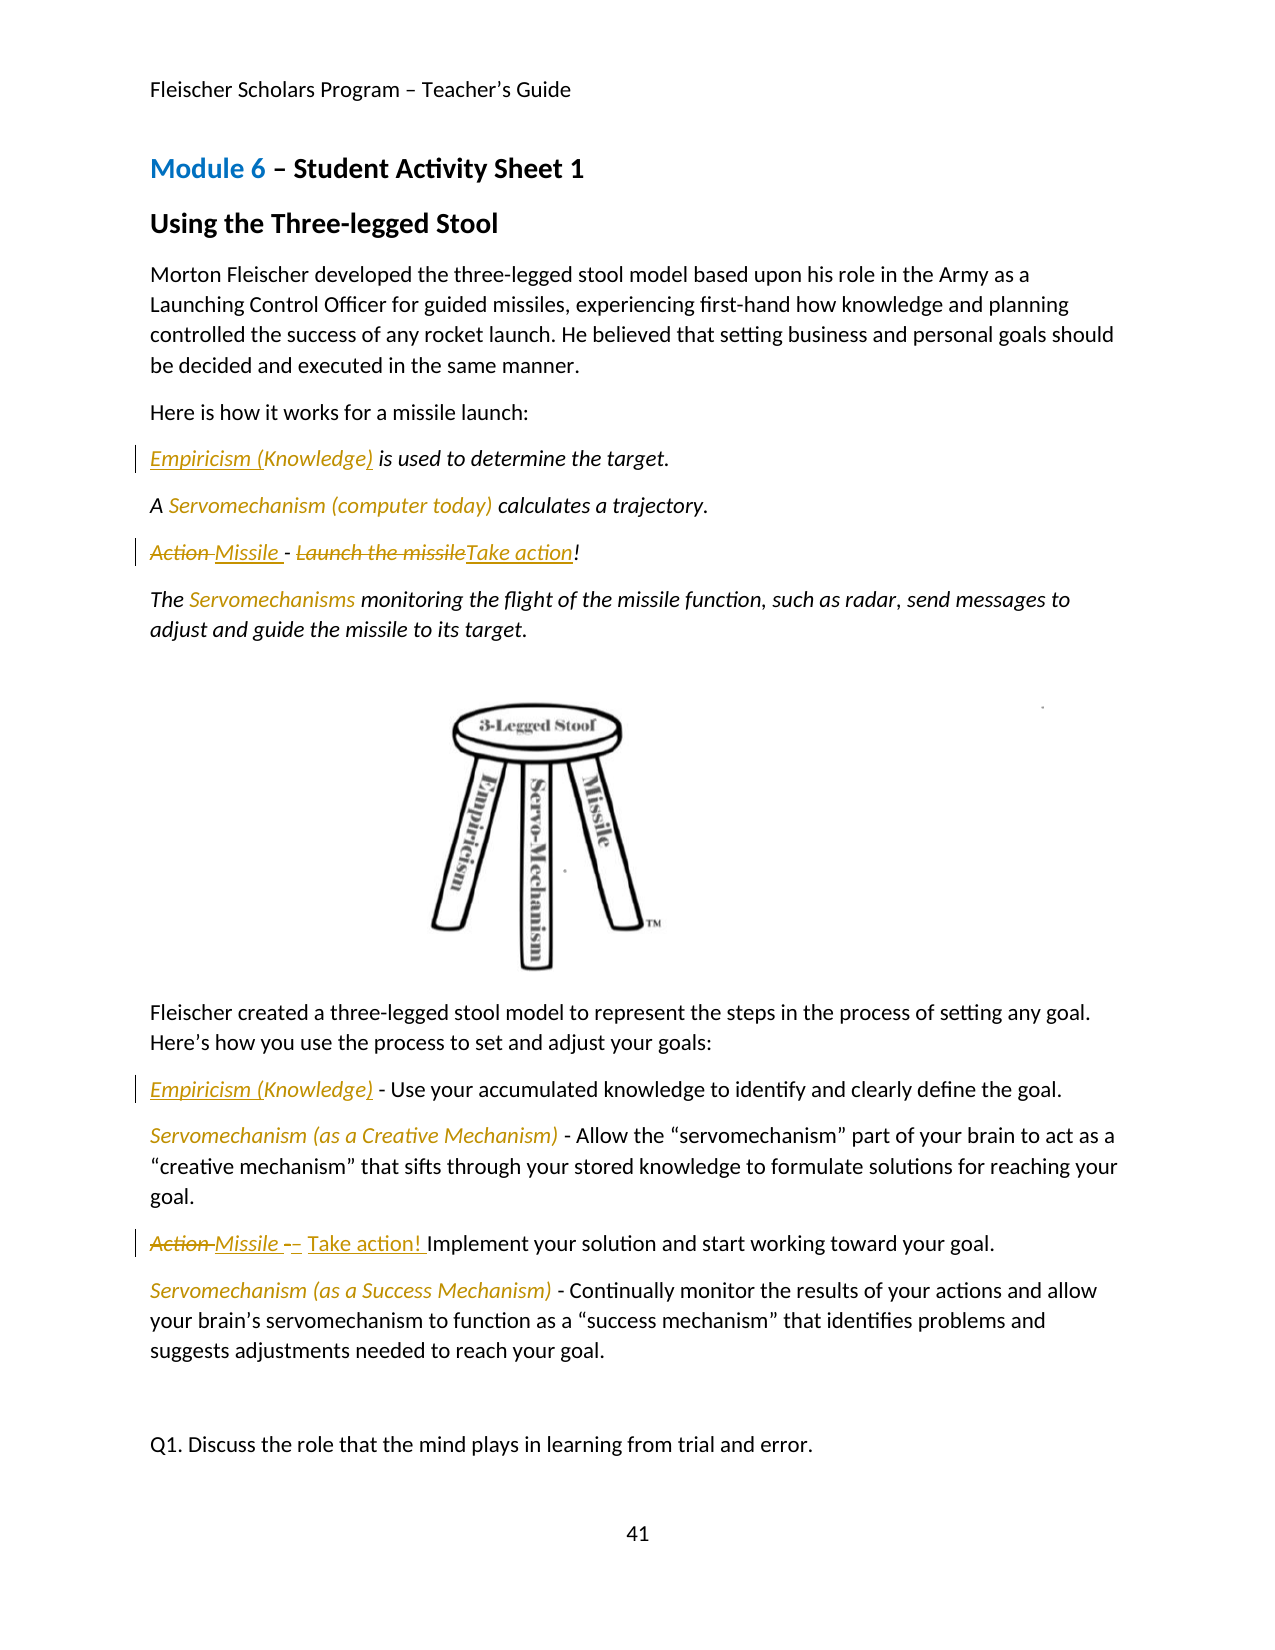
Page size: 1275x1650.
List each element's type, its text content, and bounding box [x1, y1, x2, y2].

text Morton Fleischer developed the three-legged stool model based upon his role in the Army as a Launching Control Officer for guided missiles, experiencing first-hand how knowledge and planning controlled the success of any rocket launch. He believed that setting business and personal goals should be decided and executed in the same manner. [150, 260, 1125, 379]
text Fleischer created a three-legged stool model to represent the steps in the process of setting any goal. Here’s how you use the process to set and adjust your goals: [150, 998, 1125, 1056]
text Servomechanism (as a Creative Mechanism) - Allow the “servomechanism” part of your brain to act as a “creative mechanism” that sifts through your stored knowledge to formulate solutions for reaching your goal. [150, 1122, 1125, 1210]
text Using the Three-legged Stool [150, 205, 1125, 241]
text A Servomechanism (computer today) calculates a trajectory. [150, 491, 1125, 519]
text Q1. Discuss the role that the mind plays in learning from trial and error. [150, 1430, 1125, 1458]
text Here is how it works for a missile launch: [150, 398, 1125, 426]
text Servomechanism (as a Success Mechanism) - Continually monitor the results of your actions and allow your brain’s servomechanism to function as a “success mechanism” that identifies problems and suggests adjustments needed to reach your goal. [150, 1276, 1125, 1364]
text Module 6 – Student Activity Sheet 1 [150, 150, 1125, 186]
text - ! [150, 538, 1125, 566]
text Knowledge - Use your accumulated knowledge to identify and clearly define the goal. [150, 1075, 1125, 1103]
text Implement your solution and start working toward your goal. [150, 1229, 1125, 1257]
text Knowledge is used to determine the target. [150, 444, 1125, 473]
picture [413, 662, 1044, 979]
text The Servomechanisms monitoring the flight of the missile function, such as radar, send messages to adjust and guide the missile to its target. [150, 585, 1125, 643]
